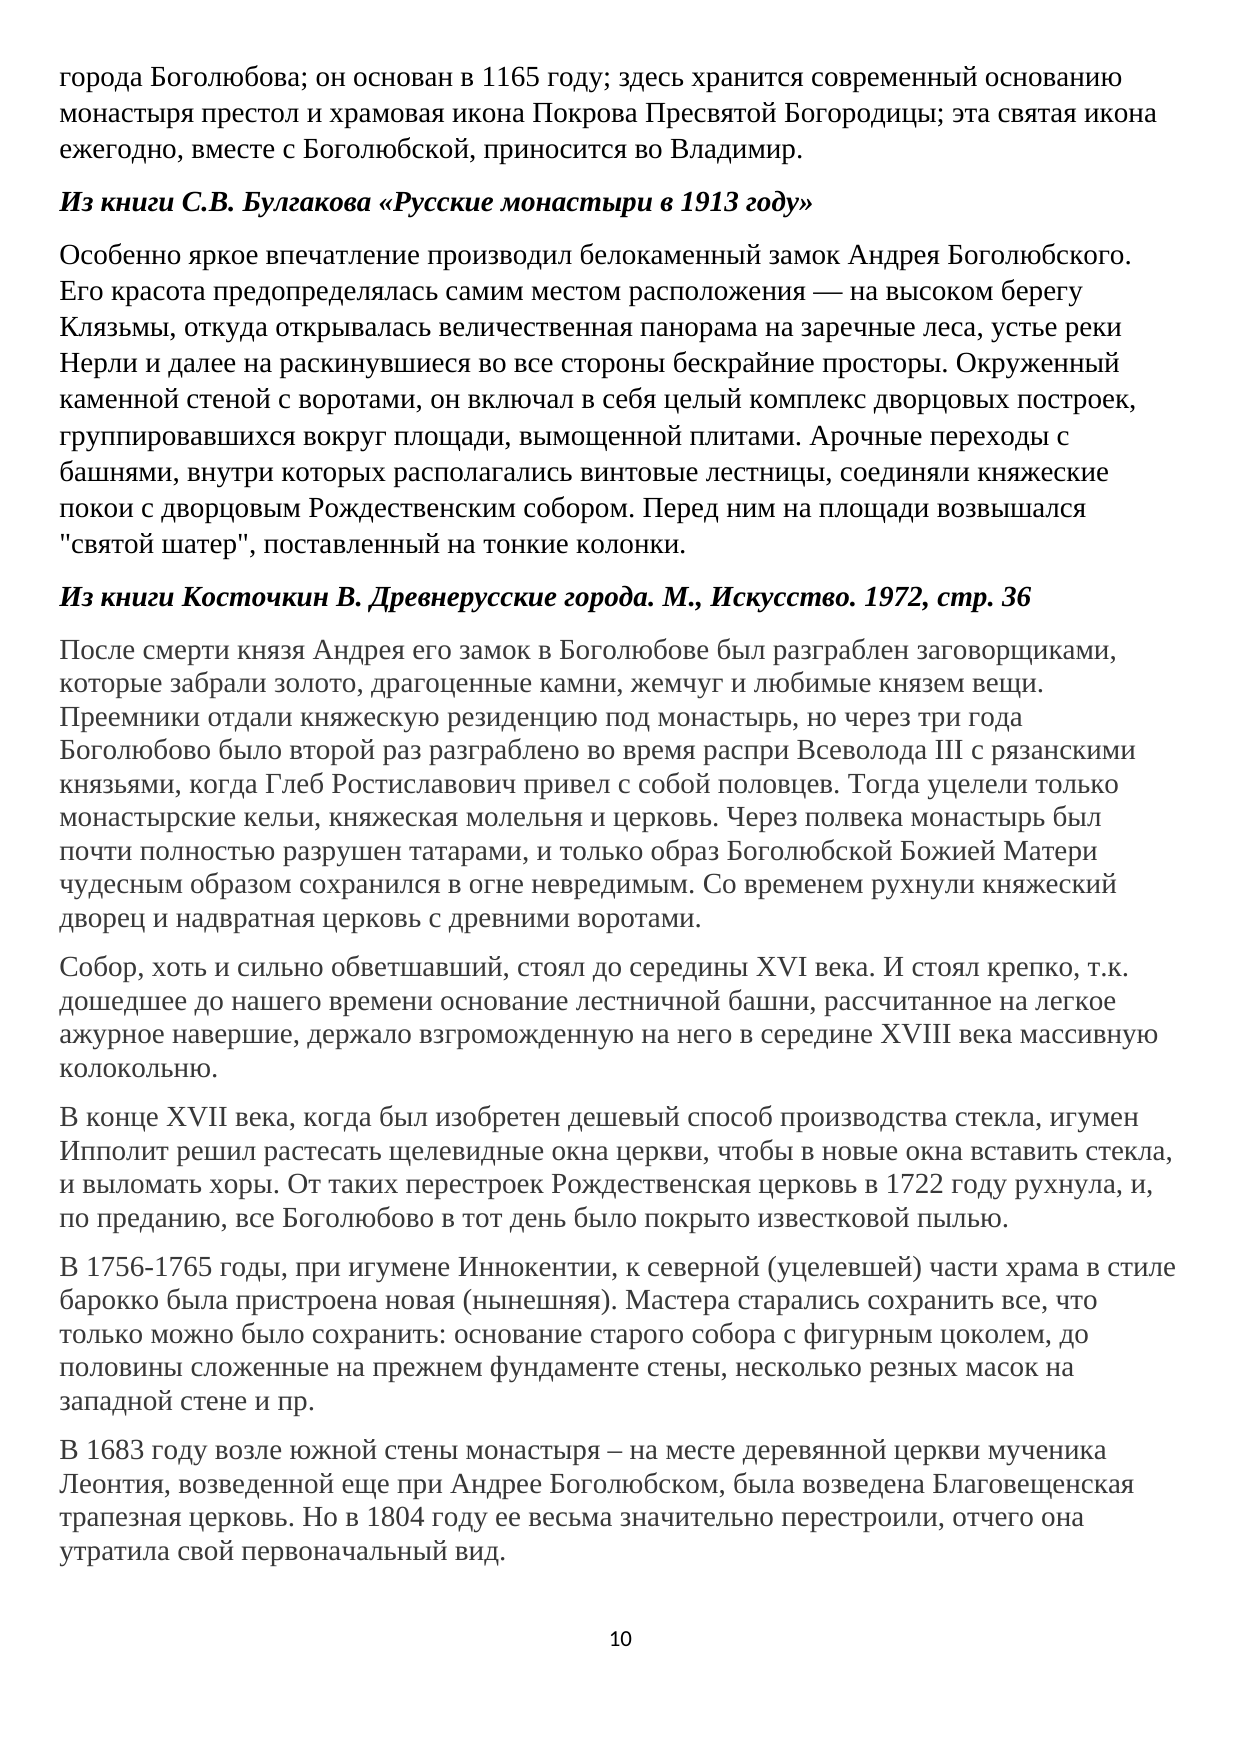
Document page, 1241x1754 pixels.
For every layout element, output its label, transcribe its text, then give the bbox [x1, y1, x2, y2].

text В 1683 году возле южной стены монастыря – на месте деревянной церкви мученика Леонтия, возведенной еще при Андрее Боголюбском, была возведена Благовещенская трапезная церковь. Но в 1804 году ее весьма значительно перестроили, отчего она утратила свой первоначальный вид. [59, 1432, 1181, 1566]
text Из книги Косточкин В. Древнерусские города. М., Искусство. 1972, стр. 36 [59, 579, 1181, 612]
text Особенно яркое впечатление производил белокаменный замок Андрея Боголюбского. Его красота предопределялась самим местом расположения — на высоком берегу Клязьмы, откуда открывалась величественная панорама на заречные леса, устье реки Нерли и далее на раскинувшиеся во все стороны бескрайние просторы. Окруженный каменной стеной с воротами, он включал в себя целый комплекс дворцовых построек, группировавшихся вокруг площади, вымощенной плитами. Арочные переходы с башнями, внутри которых располагались винтовые лестницы, соединяли княжеские покои с дворцовым Рождественским собором. Перед ним на площади возвышался "святой шатер", поставленный на тонкие колонки. [59, 237, 1181, 560]
text После смерти князя Андрея его замок в Боголюбове был разграблен заговорщиками, которые забрали золото, драгоценные камни, жемчуг и любимые князем вещи. Преемники отдали княжескую резиденцию под монастырь, но через три года Боголюбово было второй раз разграблено во время распри Всеволода III с рязанскими князьями, когда Глеб Ростиславович привел с собой половцев. Тогда уцелели только монастырские кельи, княжеская молельня и церковь. Через полвека монастырь был почти полностью разрушен татарами, и только образ Боголюбской Божией Матери чудесным образом сохранился в огне невредимым. Со временем рухнули княжеский дворец и надвратная церковь с древними воротами. [59, 632, 1181, 934]
text В конце XVII века, когда был изобретен дешевый способ производства стекла, игумен Ипполит решил растесать щелевидные окна церкви, чтобы в новые окна вставить стекла, и выломать хоры. От таких перестроек Рождественская церковь в 1722 году рухнула, и, по преданию, все Боголюбово в тот день было покрыто известковой пылью. [59, 1099, 1181, 1233]
text В 1756-1765 годы, при игумене Иннокентии, к северной (уцелевшей) части храма в стиле барокко была пристроена новая (нынешняя). Мастера старались сохранить все, что только можно было сохранить: основание старого собора с фигурным цоколем, до половины сложенные на прежнем фундаменте стены, несколько резных масок на западной стене и пр. [59, 1249, 1181, 1417]
text Из книги С.В. Булгакова «Русские монастыри в 1913 году» [59, 184, 1181, 218]
text Собор, хоть и сильно обветшавший, стоял до середины XVI века. И стоял крепко, т.к. дошедшее до нашего времени основание лестничной башни, рассчитанное на легкое ажурное навершие, держало взгроможденную на него в середине XVIII века массивную колокольню. [59, 949, 1181, 1083]
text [59, 59, 1181, 165]
